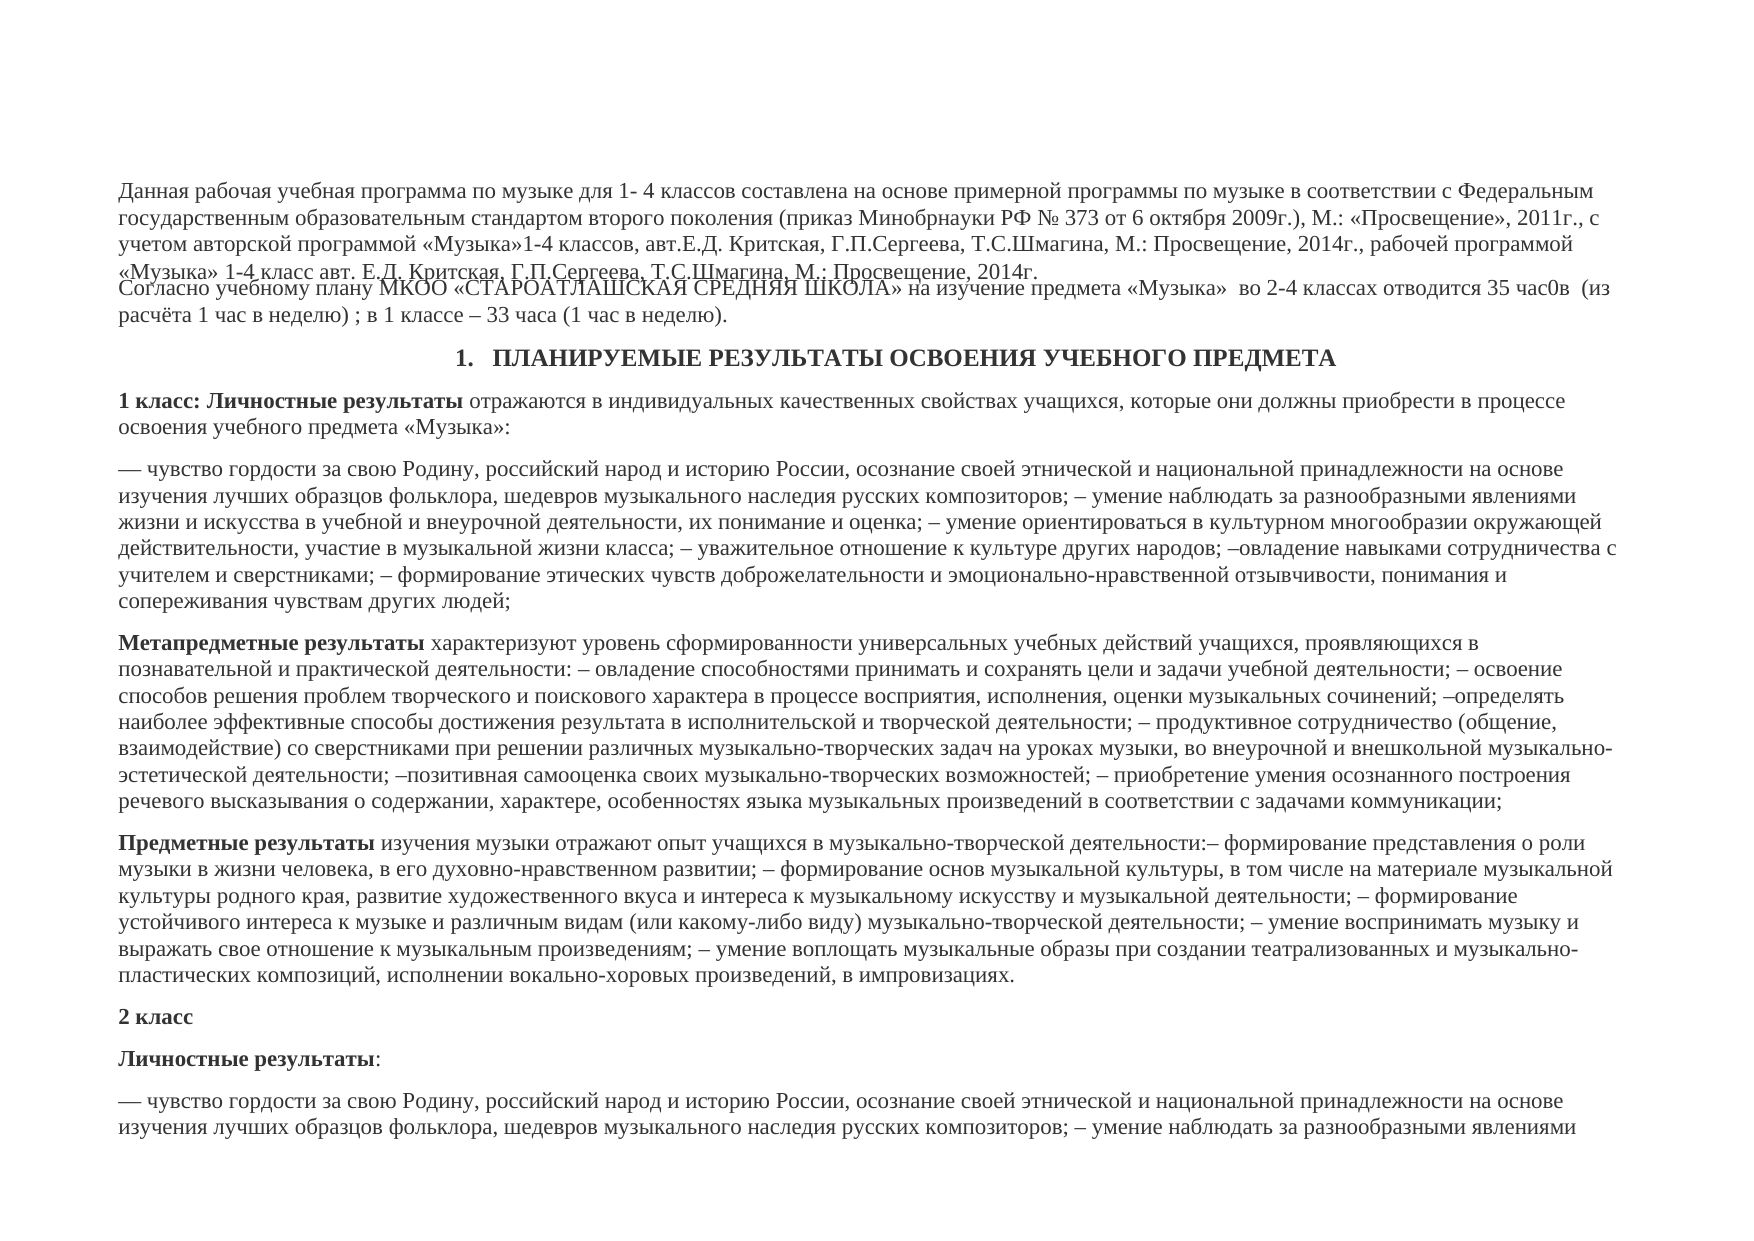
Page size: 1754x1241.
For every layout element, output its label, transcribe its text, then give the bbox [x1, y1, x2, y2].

text 2 класс [118, 1003, 1636, 1029]
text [118, 1087, 1636, 1139]
text 1 класс: Личностные результаты отражаются в индивидуальных качественных свойствах учащихся, которые они должны приобрести в процессе освоения учебного предмета «Музыка»: [118, 387, 1636, 440]
text Метапредметные результаты характеризуют уровень сформированности универсальных учебных действий учащихся, проявляющихся в познавательной и практической деятельности: – овладение способностями принимать и сохранять цели и задачи учебной деятельности; – освоение способов решения проблем творческого и поискового характера в процессе восприятия, исполнения, оценки музыкальных сочинений; –определять наиболее эффективные способы достижения результата в исполнительской и творческой деятельности; – продуктивное сотрудничество (общение, взаимодействие) со сверстниками при решении различных музыкально-творческих задач на уроках музыки, во внеурочной и внешкольной музыкально-эстетической деятельности; –позитивная самооценка своих музыкально-творческих возможностей; – приобретение умения осознанного построения речевого высказывания о содержании, характере, особенностях языка музыкальных произведений в соответствии с задачами коммуникации; [118, 629, 1636, 813]
text — чувство гордости за свою Родину, российский народ и историю России, осознание своей этнической и национальной принадлежности на основе изучения лучших образцов фольклора, шедевров музыкального наследия русских композиторов; – умение наблюдать за разнообразными явлениями жизни и искусства в учебной и внеурочной деятельности, их понимание и оценка; – умение ориентироваться в культурном многообразии окружающей действительности, участие в музыкальной жизни класса; – уважительное отношение к культуре других народов; –овладение навыками сотрудничества с учителем и сверстниками; – формирование этических чувств доброжелательности и эмоционально-нравственной отзывчивости, понимания и сопереживания чувствам других людей; [118, 455, 1636, 613]
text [118, 177, 1636, 259]
text Личностные результаты: [118, 1045, 1636, 1071]
text Согласно учебному плану МКОО «СТАРОАТЛАШСКАЯ СРЕДНЯЯ ШКОЛА» на изучение предмета «Музыка» во 2-4 классах отводится 35 час0в (из расчёта 1 час в неделю) ; в 1 классе – 33 часа (1 час в неделю). [118, 274, 1636, 327]
text Предметные результаты изучения музыки отражают опыт учащихся в музыкально-творческой деятельности:– формирование представления о роли музыки в жизни человека, в его духовно-нравственном развитии; – формирование основ музыкальной культуры, в том числе на материале музыкальной культуры родного края, развитие художественного вкуса и интереса к музыкальному искусству и музыкальной деятельности; – формирование устойчивого интереса к музыке и различным видам (или какому-либо виду) музыкально-творческой деятельности; – умение воспринимать музыку и выражать свое отношение к музыкальным произведениям; – умение воплощать музыкальные образы при создании театрализованных и музыкально-пластических композиций, исполнении вокально-хоровых произведений, в импровизациях. [118, 829, 1636, 987]
list ПЛАНИРУЕМЫЕ РЕЗУЛЬТАТЫ ОСВОЕНИЯ УЧЕБНОГО ПРЕДМЕТА [156, 343, 1636, 371]
